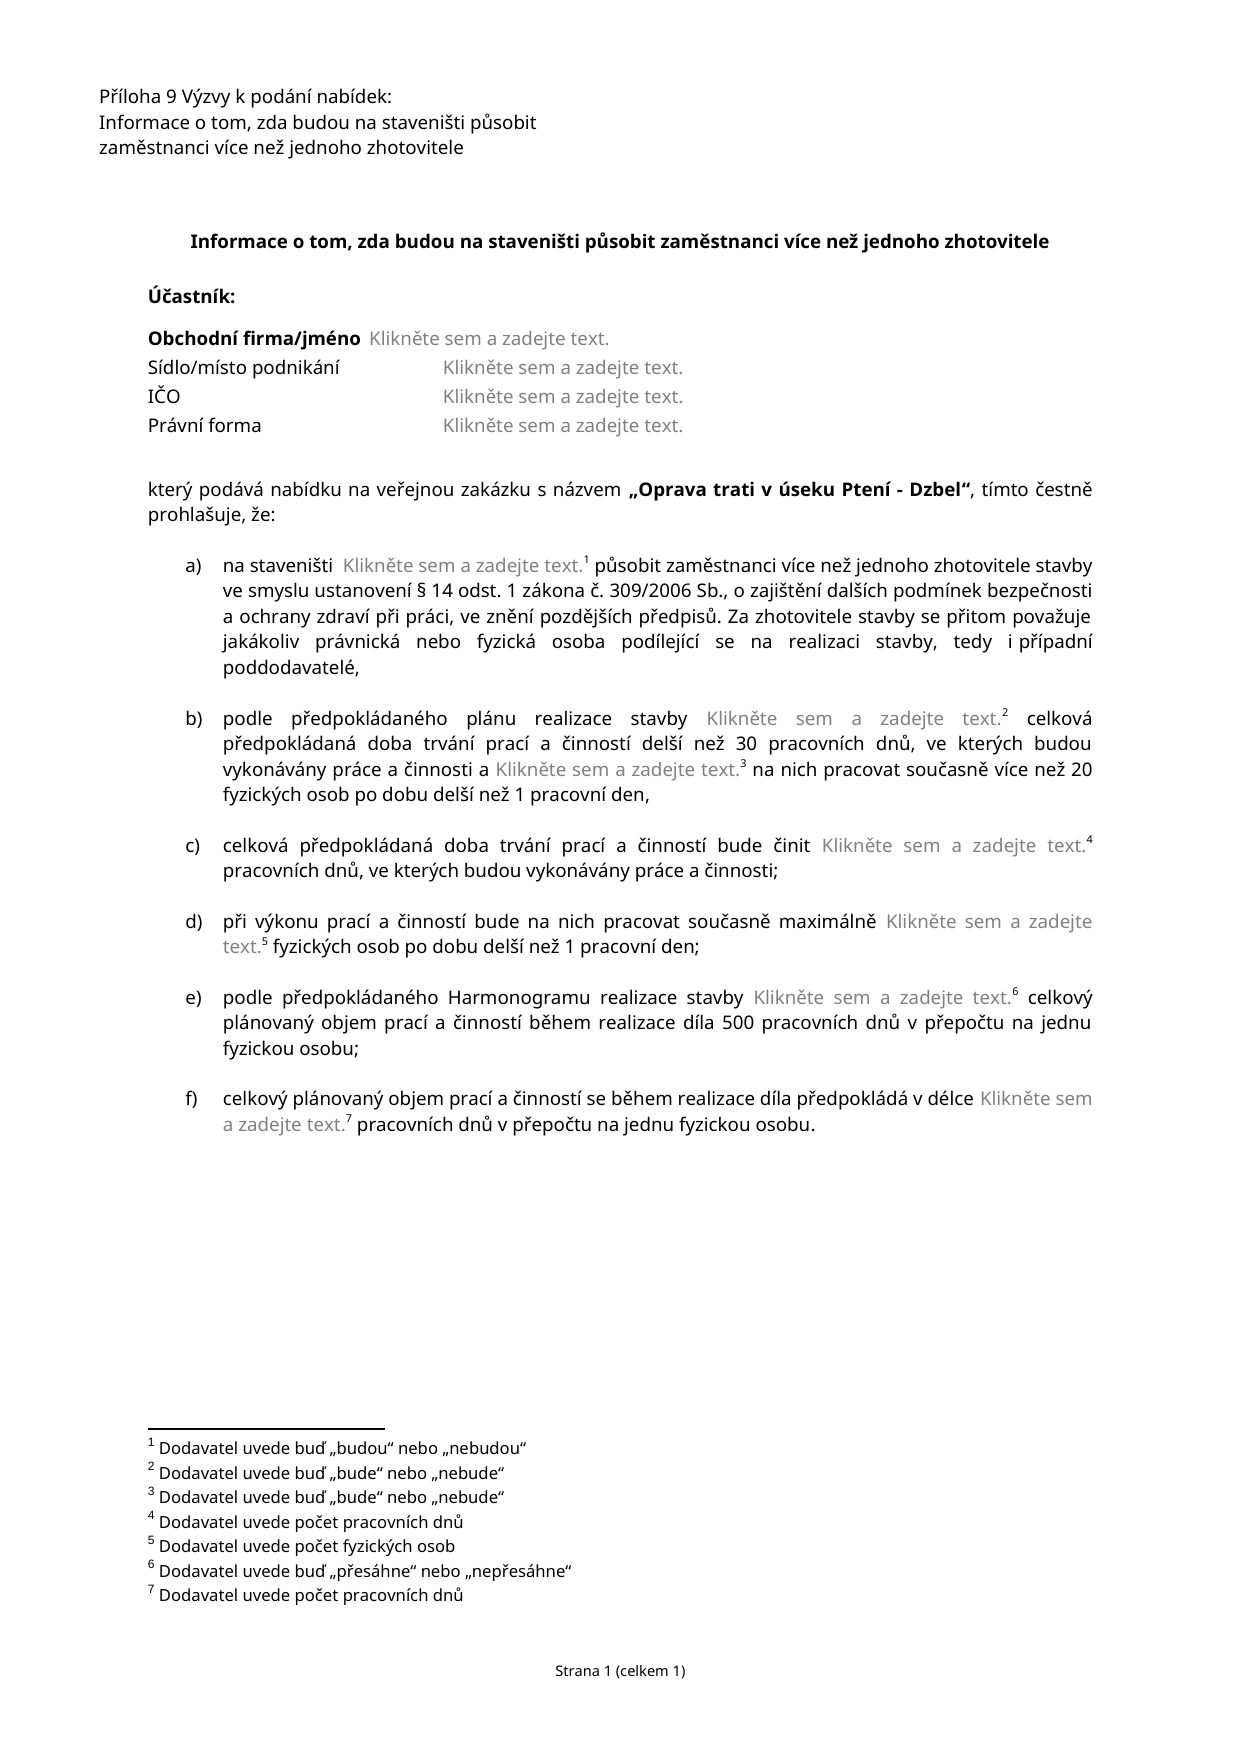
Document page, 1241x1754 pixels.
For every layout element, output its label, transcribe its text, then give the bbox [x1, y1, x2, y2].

text IČO [148, 380, 1093, 409]
text Sídlo/místo podnikání [148, 351, 1093, 380]
text Právní forma [148, 409, 1093, 438]
title Informace o tom, zda budou na staveništi působit zaměstnanci více než jednoho zhotovitele [148, 228, 1093, 254]
list při výkonu prací a činností bude na nich pracovat současně maximálně fyzických osob po dobu delší než 1 pracovní den; [185, 908, 1093, 959]
list podle předpokládaného plánu realizace stavby celková předpokládaná doba trvání prací a činností delší než 30 pracovních dnů, ve kterých budou vykonávány práce a činnosti a na nich pracovat současně více než 20 fyzických osob po dobu delší než 1 pracovní den, [185, 705, 1093, 807]
list na staveništi působit zaměstnanci více než jednoho zhotovitele stavby ve smyslu ustanovení § 14 odst. 1 zákona č. 309/2006 Sb., o zajištění dalších podmínek bezpečnosti a ochrany zdraví při práci, ve znění pozdějších předpisů. Za zhotovitele stavby se přitom považuje jakákoliv právnická nebo fyzická osoba podílející se na realizaci stavby, tedy i případní poddodavatelé, [185, 552, 1093, 680]
text který podává nabídku na veřejnou zakázku s názvem „Oprava trati v úseku Ptení - Dzbel“, tímto čestně prohlašuje, že: [148, 476, 1093, 527]
text Obchodní firma/jméno [148, 322, 1093, 351]
list celkový plánovaný objem prací a činností se během realizace díla předpokládá v délce pracovních dnů v přepočtu na jednu fyzickou osobu. [185, 1086, 1093, 1137]
list podle předpokládaného Harmonogramu realizace stavby celkový plánovaný objem prací a činností během realizace díla 500 pracovních dnů v přepočtu na jednu fyzickou osobu; [185, 984, 1093, 1061]
list celková předpokládaná doba trvání prací a činností bude činit pracovních dnů, ve kterých budou vykonávány práce a činnosti; [185, 832, 1093, 883]
text Účastník: [148, 279, 1093, 310]
